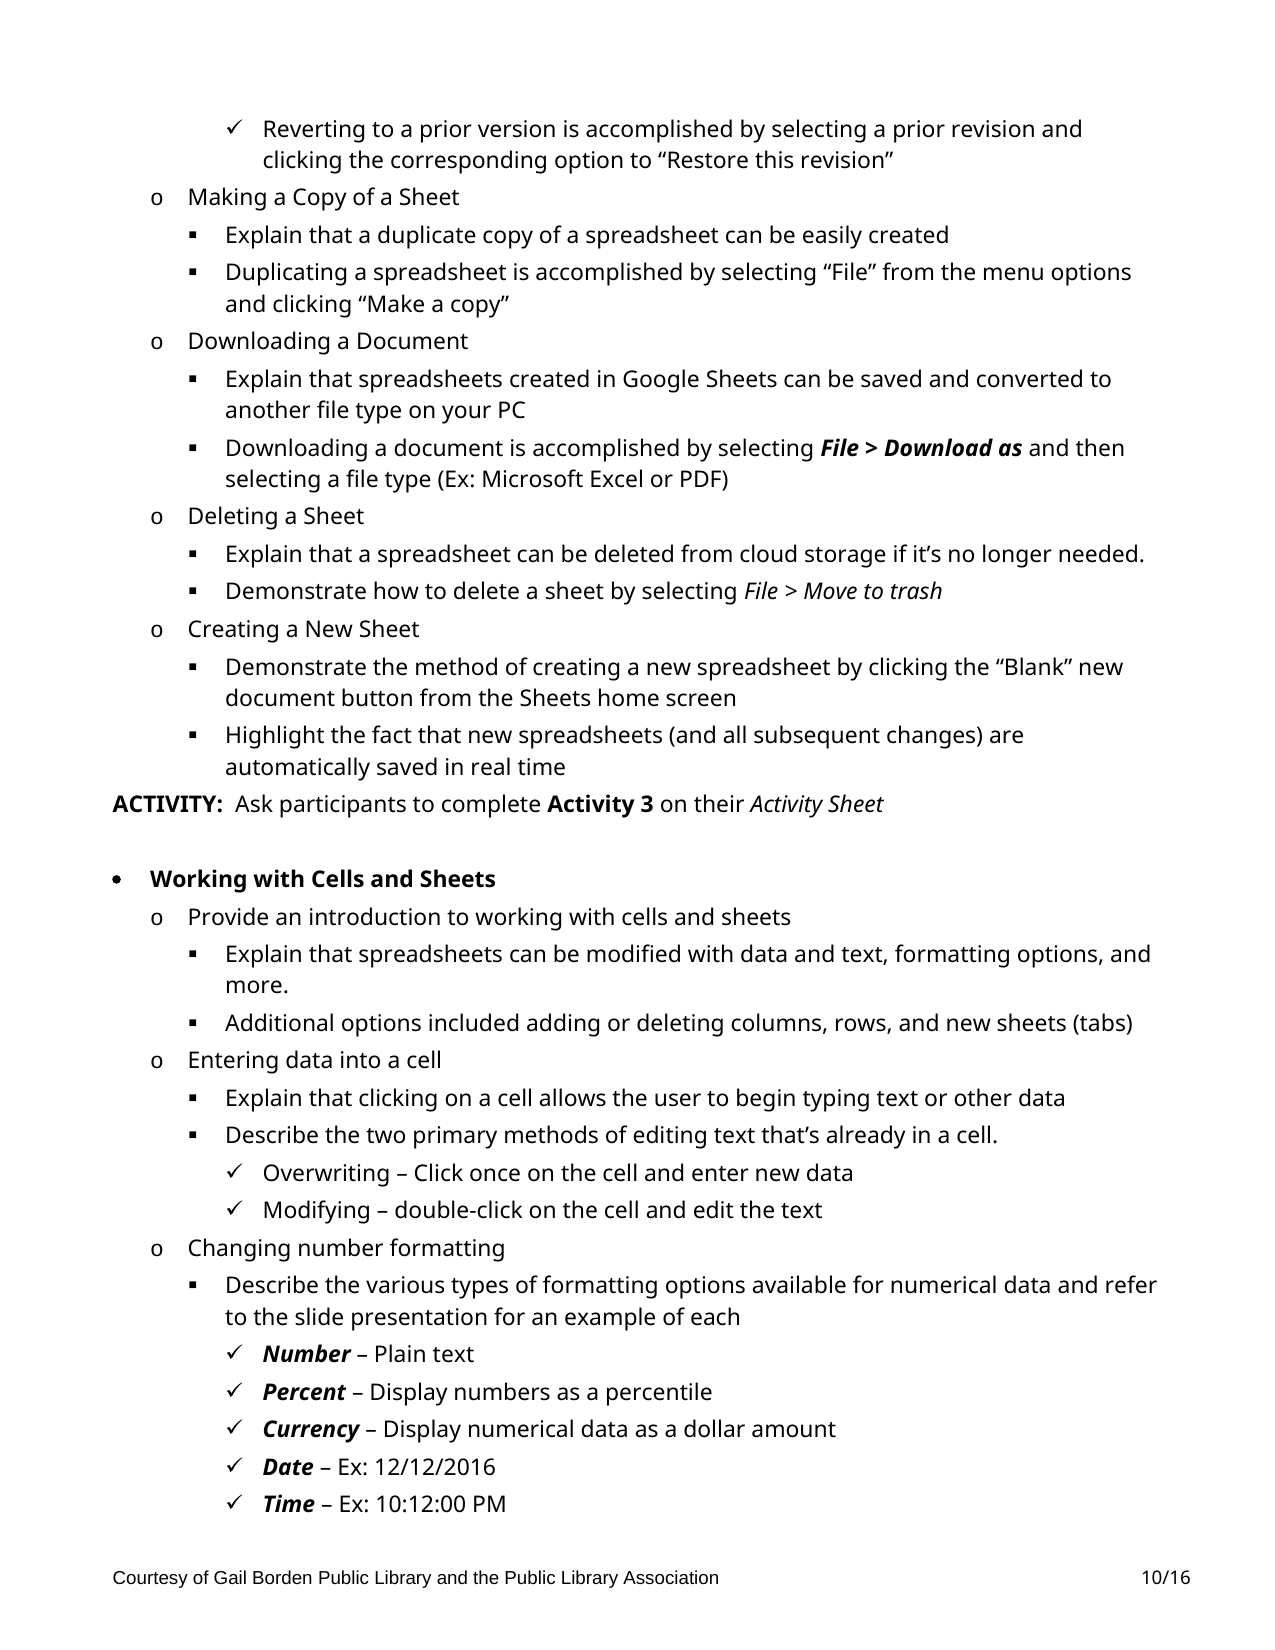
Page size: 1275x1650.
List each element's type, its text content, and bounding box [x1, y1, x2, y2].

list Making a Copy of a Sheet [150, 181, 1162, 213]
list Explain that spreadsheets created in Google Sheets can be saved and converted to another file type on your PC [187, 363, 1162, 425]
list Describe the various types of formatting options available for numerical data and refer to the slide presentation for an example of each [187, 1269, 1162, 1332]
list Demonstrate how to delete a sheet by selecting File > Move to trash [187, 575, 1162, 607]
list Downloading a Document [150, 325, 1162, 356]
list Overwriting – Click once on the cell and enter new data [225, 1157, 1162, 1188]
list Percent – Display numbers as a percentile [225, 1376, 1162, 1407]
list Describe the two primary methods of editing text that’s already in a cell. [187, 1119, 1162, 1151]
list Date – Ex: 12/12/2016 [225, 1451, 1162, 1482]
list Deleting a Sheet [150, 500, 1162, 532]
list Explain that a duplicate copy of a spreadsheet can be easily created [187, 219, 1162, 250]
list Downloading a document is accomplished by selecting File > Download as and then selecting a file type (Ex: Microsoft Excel or PDF) [187, 431, 1162, 494]
list Provide an introduction to working with cells and sheets [150, 900, 1162, 932]
list Duplicating a spreadsheet is accomplished by selecting “File” from the menu options and clicking “Make a copy” [187, 256, 1162, 319]
list Additional options included adding or deleting columns, rows, and new sheets (tabs) [187, 1007, 1162, 1038]
list Number – Plain text [225, 1338, 1162, 1369]
list Highlight the fact that new spreadsheets (and all subsequent changes) are automatically saved in real time [187, 719, 1162, 782]
list Demonstrate the method of creating a new spreadsheet by clicking the “Blank” new document button from the Sheets home screen [187, 650, 1162, 713]
text ACTIVITY: Ask participants to complete Activity 3 on their Activity Sheet [112, 788, 1162, 819]
list Modifying – double-click on the cell and edit the text [225, 1194, 1162, 1226]
list Explain that spreadsheets can be modified with data and text, formatting options, and more. [187, 938, 1162, 1001]
list Reverting to a prior version is accomplished by selecting a prior revision and clicking the corresponding option to “Restore this revision” [225, 112, 1162, 175]
list Changing number formatting [150, 1232, 1162, 1263]
list Creating a New Sheet [150, 613, 1162, 644]
list Working with Cells and Sheets [112, 863, 1162, 894]
list Currency – Display numerical data as a dollar amount [225, 1413, 1162, 1444]
list Explain that a spreadsheet can be deleted from cloud storage if it’s no longer needed. [187, 538, 1162, 569]
list Explain that clicking on a cell allows the user to begin typing text or other data [187, 1082, 1162, 1113]
list Entering data into a cell [150, 1044, 1162, 1076]
list Time – Ex: 10:12:00 PM [225, 1488, 1162, 1519]
